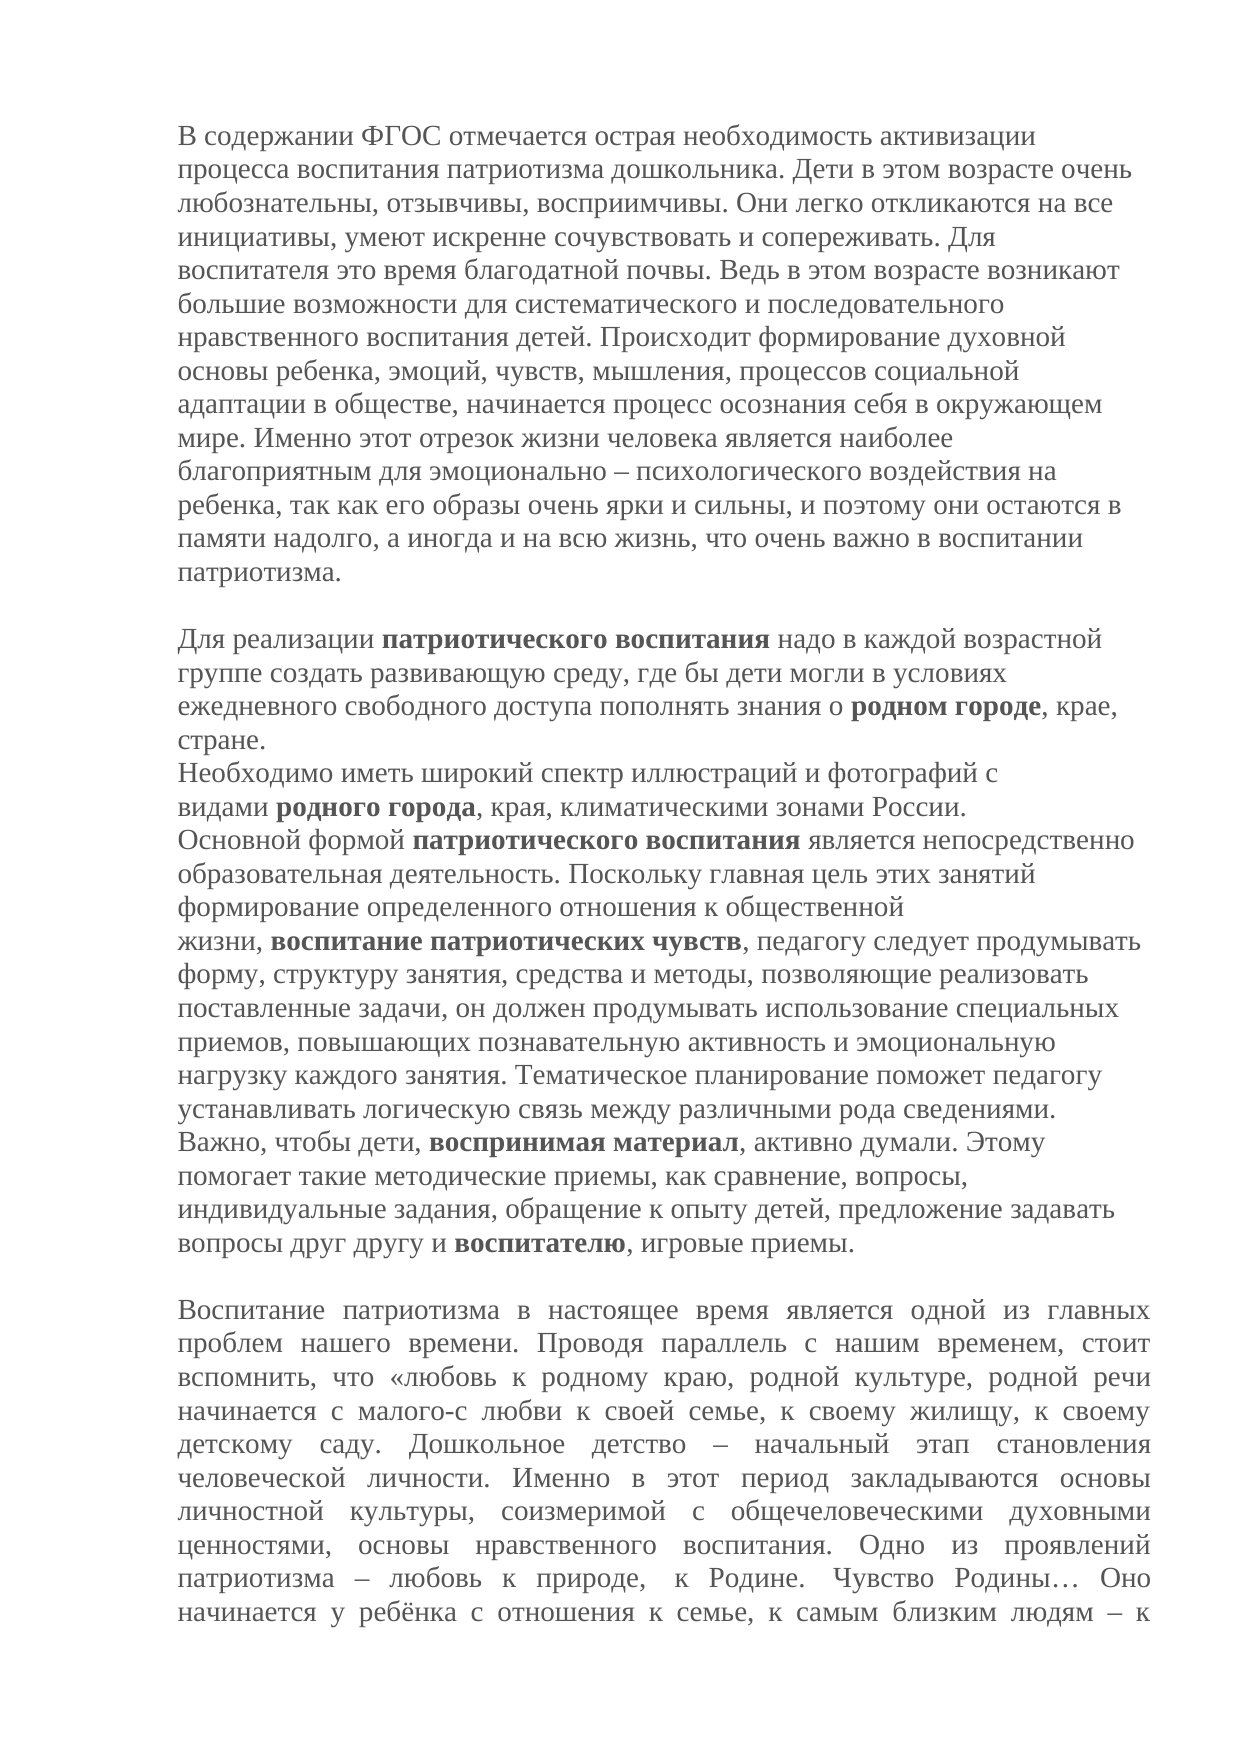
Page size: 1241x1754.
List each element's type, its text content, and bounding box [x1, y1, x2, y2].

text Основной формой патриотического воспитания является непосредственно образовательная деятельность. Поскольку главная цель этих занятий формирование определенного отношения к общественной жизни, воспитание патриотических чувств, педагогу следует продумывать форму, структуру занятия, средства и методы, позволяющие реализовать поставленные задачи, он должен продумывать использование специальных приемов, повышающих познавательную активность и эмоциональную нагрузку каждого занятия. Тематическое планирование поможет педагогу устанавливать логическую связь между различными рода сведениями. Важно, чтобы дети, воспринимая материал, активно думали. Этому помогает такие методические приемы, как сравнение, вопросы, индивидуальные задания, обращение к опыту детей, предложение задавать вопросы друг другу и воспитателю, игровые приемы. [177, 822, 1152, 1258]
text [177, 1292, 1152, 1627]
text Для реализации патриотического воспитания надо в каждой возрастной группе создать развивающую среду, где бы дети могли в условиях ежедневного свободного доступа пополнять знания о родном городе, крае, стране. [177, 621, 1152, 755]
text Необходимо иметь широкий спектр иллюстраций и фотографий с видами родного города, края, климатическими зонами России. [177, 755, 1152, 822]
text В содержании ФГОС отмечается острая необходимость активизации процесса воспитания патриотизма дошкольника. Дети в этом возрасте очень любознательны, отзывчивы, восприимчивы. Они легко откликаются на все инициативы, умеют искренне сочувствовать и сопереживать. Для воспитателя это время благодатной почвы. Ведь в этом возрасте возникают большие возможности для систематического и последовательного нравственного воспитания детей. Происходит формирование духовной основы ребенка, эмоций, чувств, мышления, процессов социальной адаптации в обществе, начинается процесс осознания себя в окружающем мире. Именно этот отрезок жизни человека является наиболее благоприятным для эмоционально – психологического воздействия на ребенка, так как его образы очень ярки и сильны, и поэтому они остаются в памяти надолго, а иногда и на всю жизнь, что очень важно в воспитании патриотизма. [177, 118, 1152, 588]
